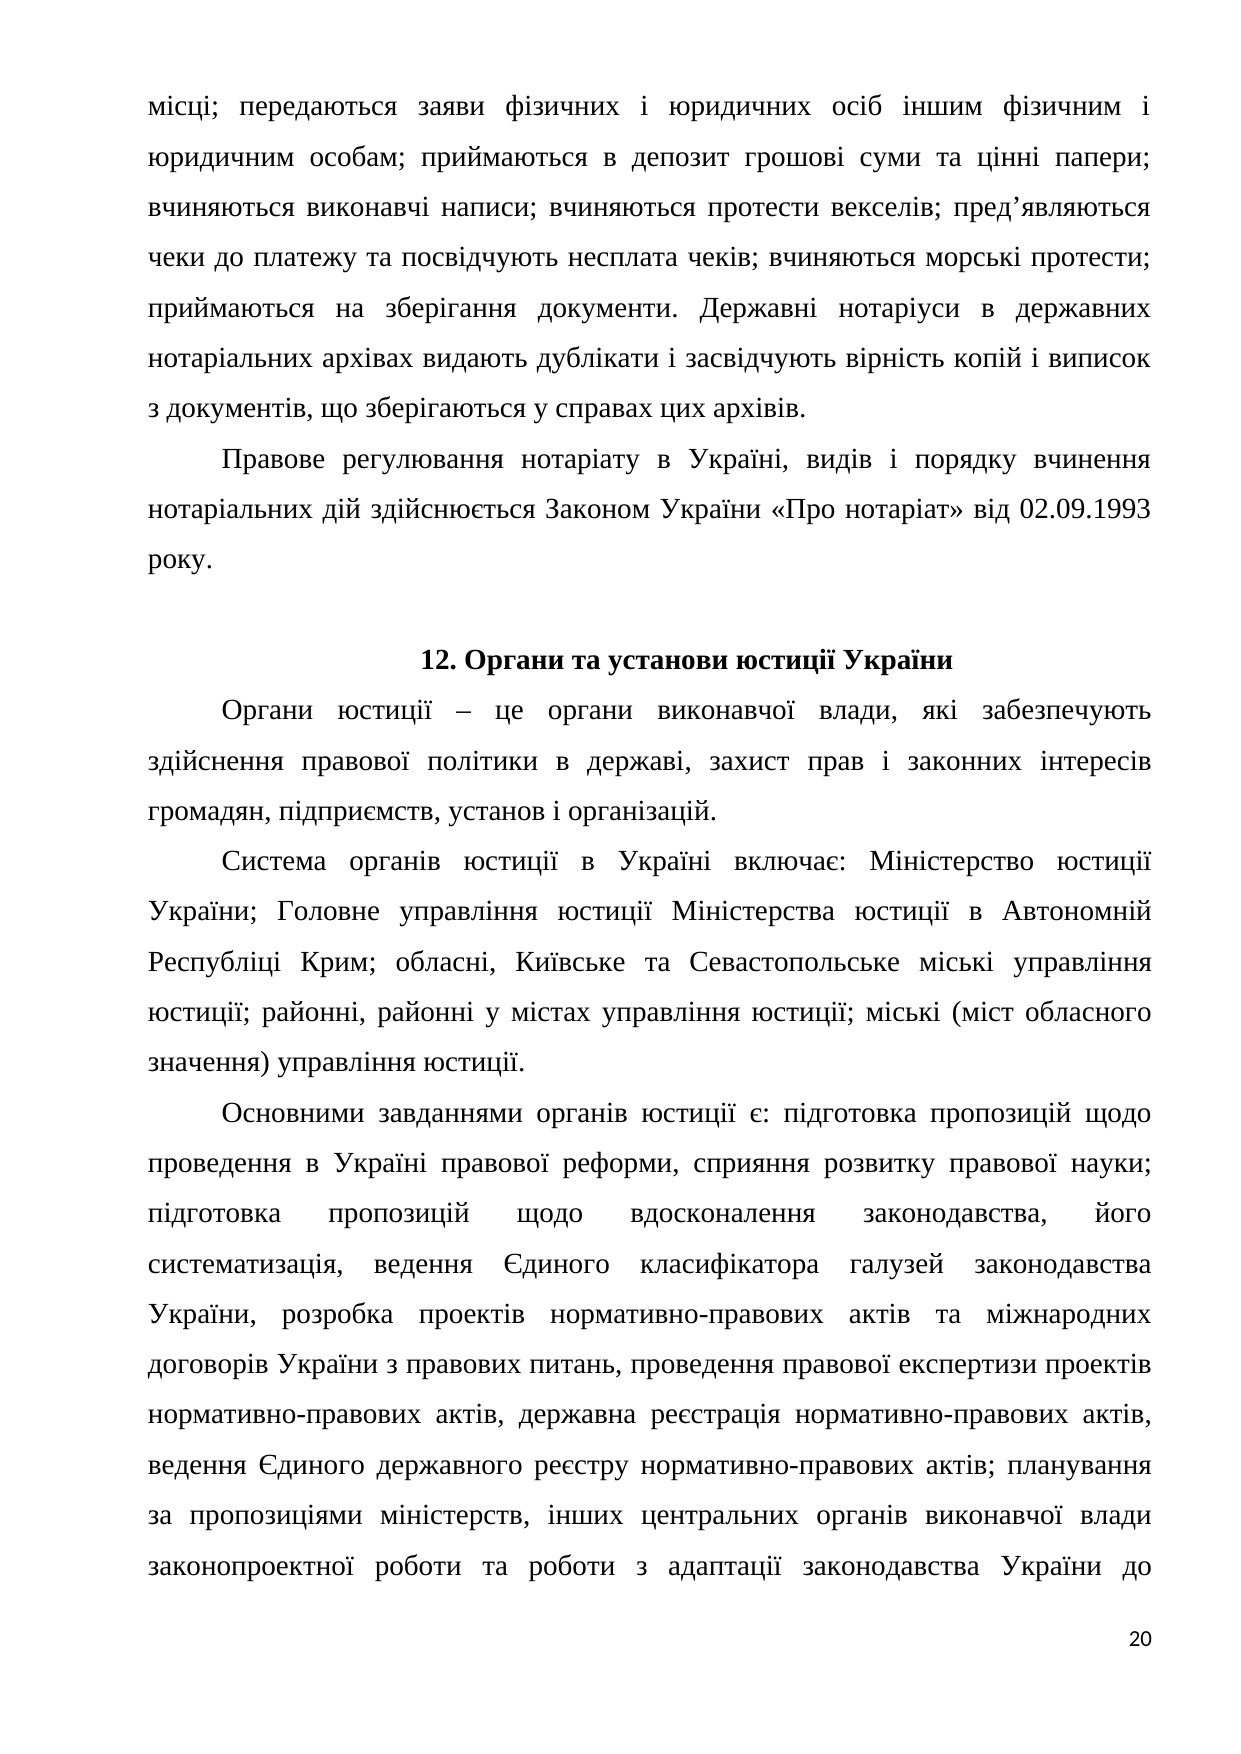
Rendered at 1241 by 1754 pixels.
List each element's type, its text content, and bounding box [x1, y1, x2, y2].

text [148, 88, 1152, 424]
text Система органів юстиції в Україні включає: Міністерство юстиції України; Головне управління юстиції Міністерства юстиції в Автономній Республіці Крим; обласні, Київське та Севастопольське міські управління юстиції; районні, районні у містах управління юстиції; міські (міст обласного значення) управління юстиції. [148, 843, 1152, 1078]
text Органи юстиції – це органи виконавчої влади, які забезпечують здійснення правової політики в державі, захист прав і законних інтересів громадян, підприємств, установ і організацій. [148, 692, 1152, 826]
text Правове регулювання нотаріату в Україні, видів і порядку вчинення нотаріальних дій здійснюється Законом України «Про нотаріат» від 02.09.1993 року. [148, 441, 1152, 575]
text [148, 1095, 1152, 1581]
text 12. Органи та установи юстиції України [148, 642, 1152, 676]
